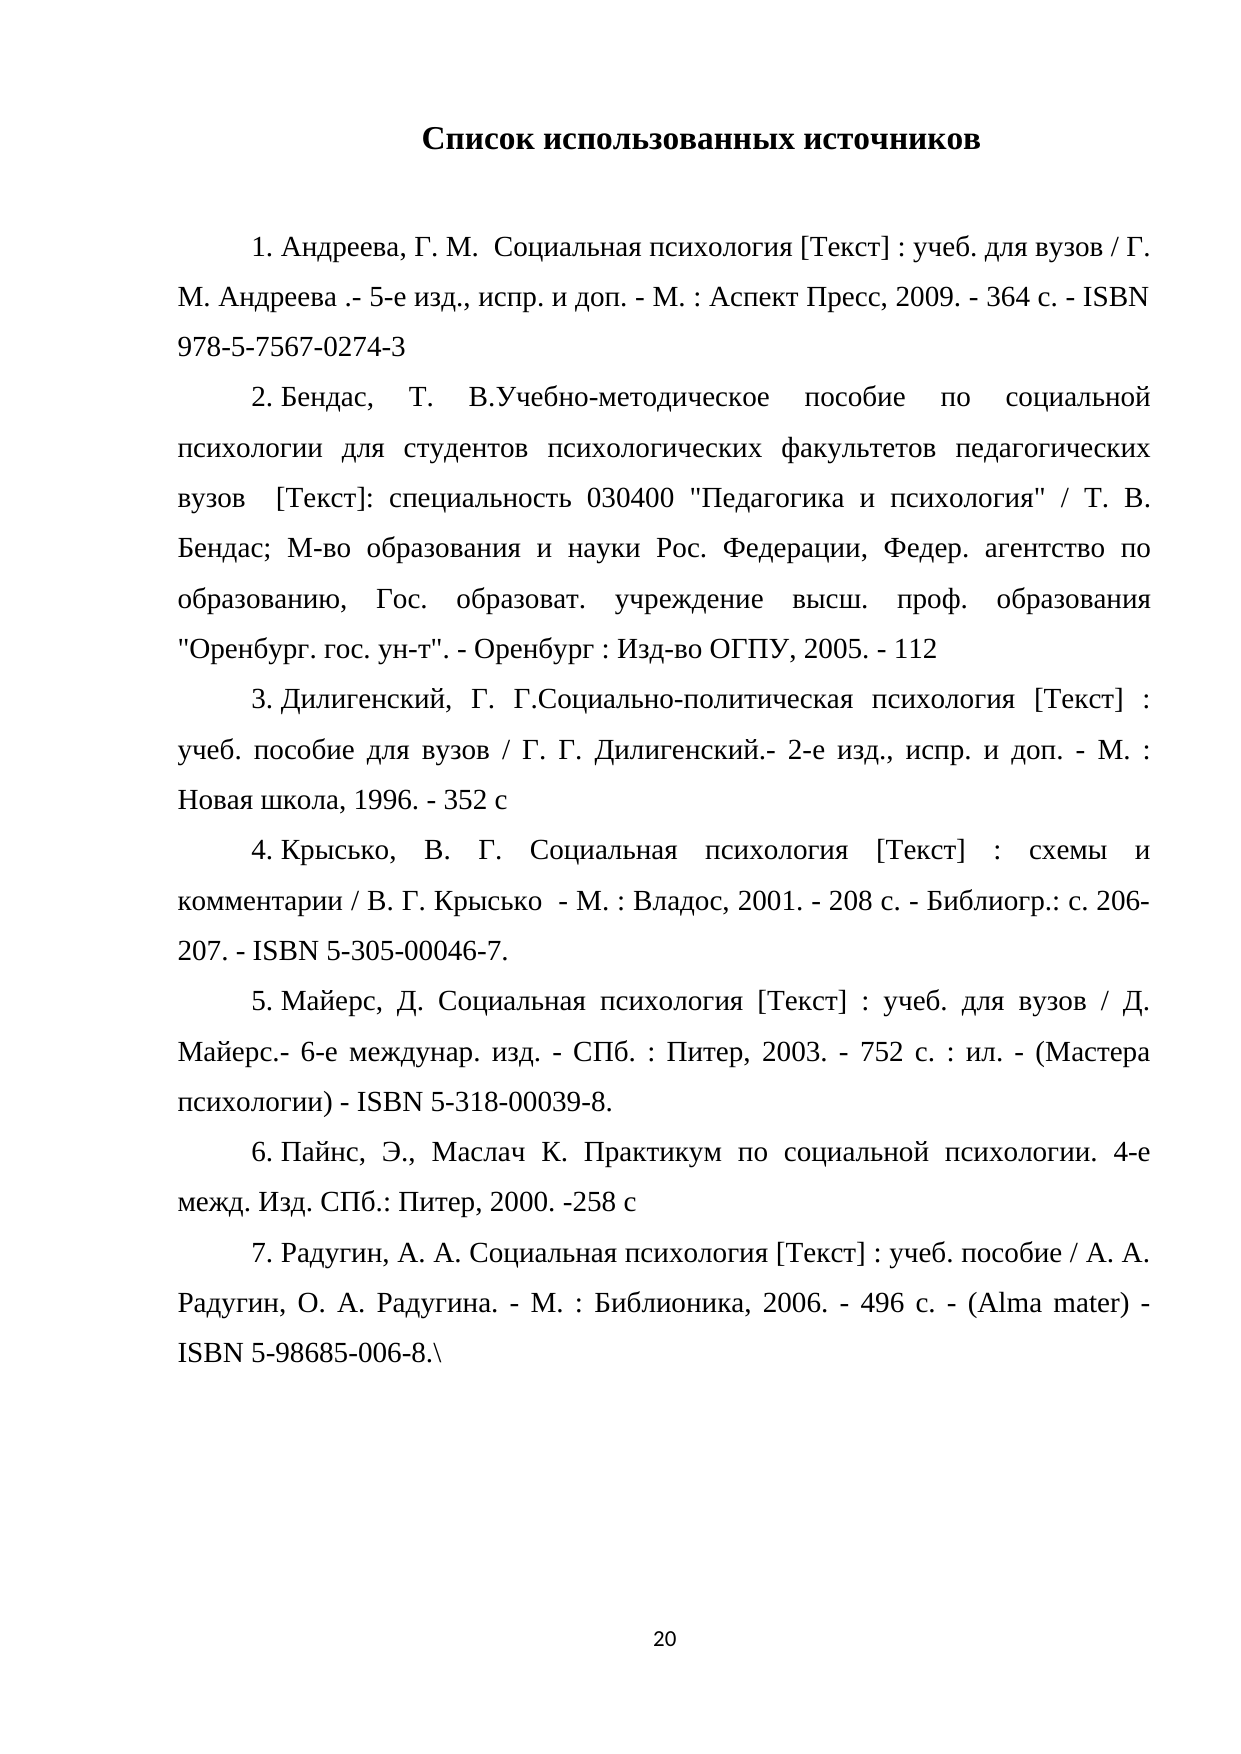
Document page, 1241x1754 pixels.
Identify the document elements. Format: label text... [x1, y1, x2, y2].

list Дилигенский, Г. Г.Социально-политическая психология [Текст] : учеб. пособие для вузов / Г. Г. Дилигенский.- 2-е изд., испр. и доп. - М. : Новая школа, 1996. - 352 с [177, 681, 1152, 816]
list Радугин, А. А. Социальная психология [Текст] : учеб. пособие / А. А. Радугин, О. А. Радугина. - М. : Библионика, 2006. - 496 с. - (Alma mater) - ISBN 5-98685-006-8.\ [177, 1235, 1152, 1369]
list Пайнс, Э., Маслач К. Практикум по социальной психологии. 4-е межд. Изд. СПб.: Питер, 2000. -258 с [177, 1134, 1152, 1218]
list Крысько, В. Г. Социальная психология [Текст] : схемы и комментарии / В. Г. Крысько - М. : Владос, 2001. - 208 с. - Библиогр.: с. 206-207. - ISBN 5-305-00046-7. [177, 832, 1152, 967]
subtitle Список использованных источников [177, 118, 1152, 156]
list Бендас, Т. В.Учебно-методическое пособие по социальной психологии для студентов психологических факультетов педагогических вузов [Текст]: специальность 030400 "Педагогика и психология" / Т. В. Бендас; М-во образования и науки Рос. Федерации, Федер. агентство по образованию, Гос. образоват. учреждение высш. проф. образования "Оренбург. гос. ун-т". - Оренбург : Изд-во ОГПУ, 2005. - 112 [177, 379, 1152, 665]
list Андреева, Г. М. Социальная психология [Текст] : учеб. для вузов / Г. М. Андреева .- 5-е изд., испр. и доп. - М. : Аспект Пресс, 2009. - 364 с. - ISBN 978-5-7567-0274-3 [177, 229, 1152, 363]
list Майерс, Д. Социальная психология [Текст] : учеб. для вузов / Д. Майерс.- 6-е междунар. изд. - CПб. : Питер, 2003. - 752 с. : ил. - (Мастера психологии) - ISBN 5-318-00039-8. [177, 983, 1152, 1117]
